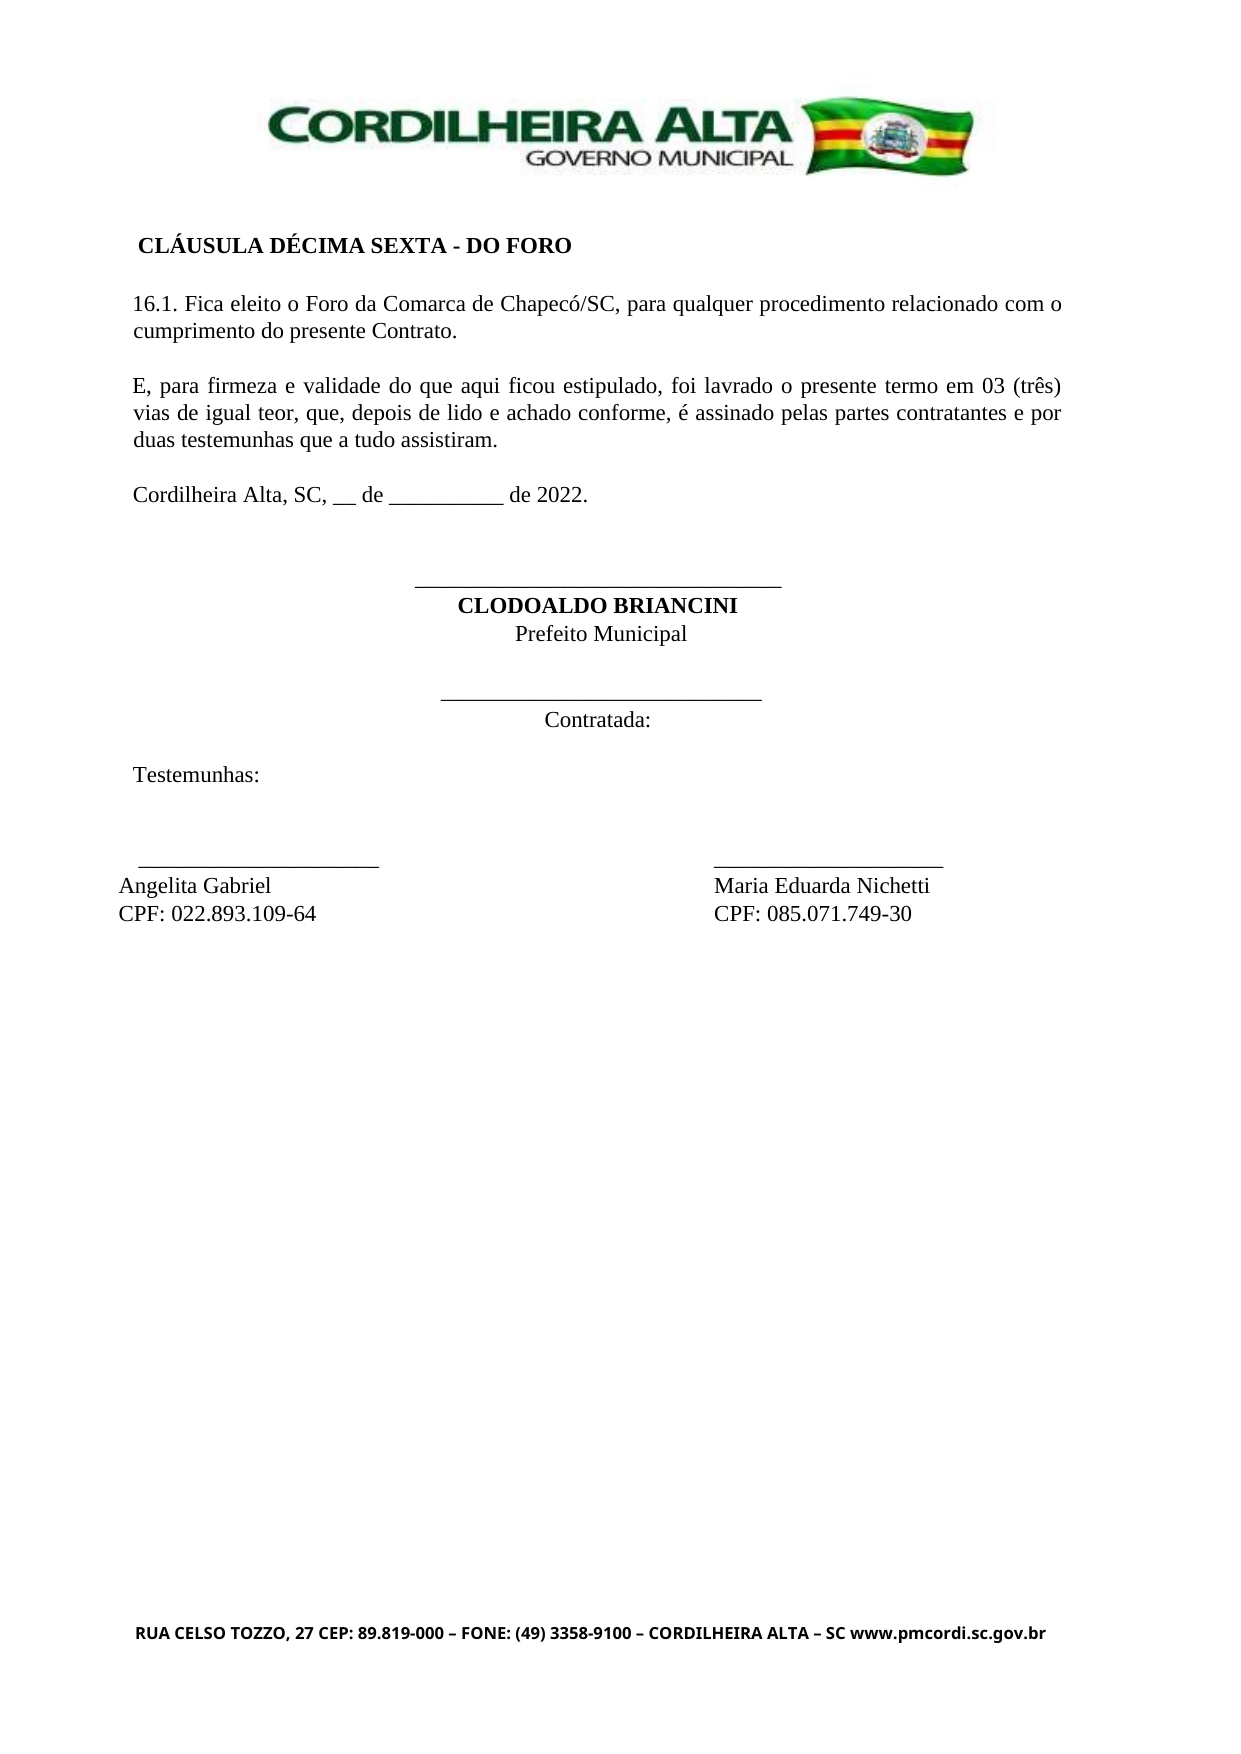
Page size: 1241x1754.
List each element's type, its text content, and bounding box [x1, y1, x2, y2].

text Cordilheira Alta, SC, __ de __________ de 2022. [133, 481, 1063, 508]
text Angelita Gabriel Maria Eduarda Nichetti [118, 872, 1053, 899]
text ____________________________ [139, 677, 1063, 703]
text Prefeito Municipal [139, 620, 1063, 647]
text ________________________________ [133, 564, 1063, 590]
text Contratada: [177, 706, 1019, 732]
text 16.1. Fica eleito o Foro da Comarca de Chapecó/SC, para qualquer procedimento relacionado com o cumprimento do presente Contrato. [132, 289, 1063, 343]
text CPF: 022.893.109-64 CPF: 085.071.749-30 [118, 900, 1053, 926]
subtitle CLÁUSULA DÉCIMA SEXTA - DO FORO [132, 232, 1053, 259]
text CLODOALDO BRIANCINI [177, 592, 1019, 619]
text _____________________ ____________________ [133, 844, 1063, 870]
text E, para firmeza e validade do que aqui ficou estipulado, foi lavrado o presente termo em 03 (três) vias de igual teor, que, depois de lido e achado conforme, é assinado pelas partes contratantes e por duas testemunhas que a tudo assistiram. [132, 372, 1063, 452]
text Testemunhas: [133, 761, 1053, 787]
picture [245, 73, 997, 201]
